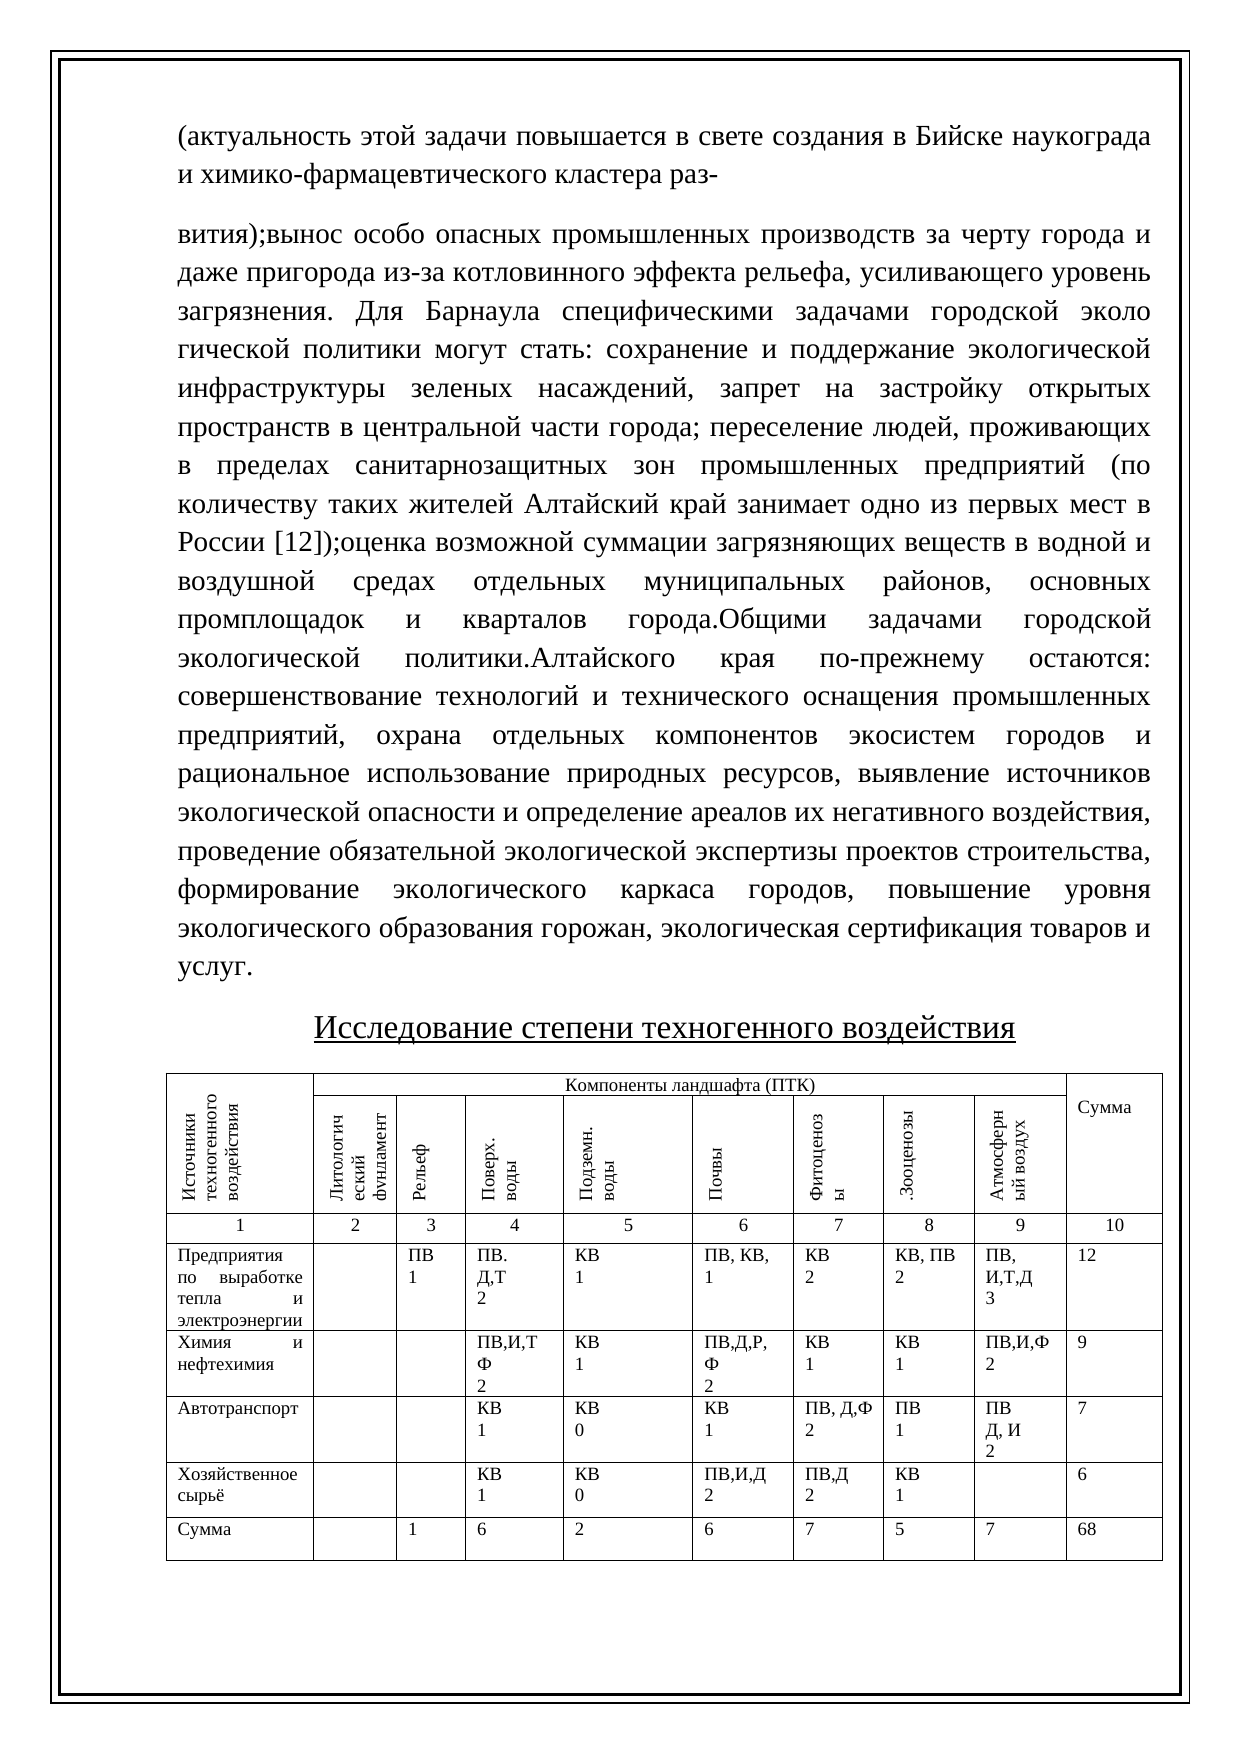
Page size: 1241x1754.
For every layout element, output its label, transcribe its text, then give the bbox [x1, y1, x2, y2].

table_cell 6 [466, 1518, 563, 1560]
table_cell Химия и нефтехимия [167, 1331, 313, 1396]
table_cell ПВ,И,Д 2 [693, 1463, 793, 1517]
table_cell 6 [693, 1518, 793, 1560]
table_cell Сумма [167, 1518, 313, 1560]
table_header [1067, 1074, 1162, 1095]
table_cell 4 [466, 1214, 563, 1243]
table_cell 9 [975, 1214, 1066, 1243]
table_cell 10 [1067, 1214, 1162, 1243]
table_cell Рельеф [397, 1096, 465, 1213]
table_cell [314, 1244, 396, 1330]
table_cell [397, 1397, 465, 1462]
table_cell 7 [975, 1518, 1066, 1560]
table_cell 3 [397, 1214, 465, 1243]
table_cell [314, 1331, 396, 1396]
table_cell КВ, ПВ 2 [884, 1244, 974, 1330]
table_cell [314, 1397, 396, 1462]
table_cell 5 [564, 1214, 692, 1243]
table_cell ПВ,Д 2 [794, 1463, 883, 1517]
table_cell 12 [1067, 1244, 1162, 1330]
table_cell 6 [1067, 1463, 1162, 1517]
table_cell КВ 1 [466, 1397, 563, 1462]
table_cell Подземн. воды [564, 1096, 692, 1213]
table_cell ПВ, И,Т,Д 3 [975, 1244, 1066, 1330]
table_cell Литологический фундамент [314, 1096, 396, 1213]
text вития);вынос особо опасных промышленных производств за черту города и даже пригорода из-за котловинного эффекта рельефа, усиливающего уровень загрязнения. Для Барнаула специфическими задачами городской эколо гической политики могут стать: сохранение и поддержание экологической инфраструктуры зеленых насаждений, запрет на застройку открытых пространств в центральной части города; переселение людей, проживающих в пределах санитарнозащитных зон промышленных предприятий (по количеству таких жителей Алтайский край занимает одно из первых мест в России [12]);оценка возможной суммации загрязняющих веществ в водной и воздушной средах отдельных муниципальных районов, основных промплощадок и кварталов города.Общими задачами городской экологической политики.Алтайского края по-прежнему остаются: совершенствование технологий и технического оснащения промышленных предприятий, охрана отдельных компонентов экосистем городов и рациональное использование природных ресурсов, выявление источников экологической опасности и определение ареалов их негативного воздействия, проведение обязательной экологической экспертизы проектов строительства, формирование экологического каркаса городов, повышение уровня экологического образования горожан, экологическая сертификация товаров и услуг. [177, 216, 1152, 982]
table_cell Сумма [1067, 1095, 1162, 1213]
table_cell 7 [794, 1214, 883, 1243]
table_cell [314, 1463, 396, 1517]
table_cell КВ 1 [794, 1331, 883, 1396]
table_cell ПВ,И,ТФ 2 [466, 1331, 563, 1396]
table_header Источники техногенного воздействия [167, 1074, 313, 1213]
table_cell ПВ,И,Ф 2 [975, 1331, 1066, 1396]
table_cell Фитоценозы [794, 1096, 883, 1213]
table_cell ПВ,Д,Р,Ф 2 [693, 1331, 793, 1396]
table_cell 1 [167, 1214, 313, 1243]
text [177, 118, 1152, 190]
table_cell .Зооценозы [884, 1096, 974, 1213]
table_cell [314, 1518, 396, 1560]
table_cell 68 [1067, 1518, 1162, 1560]
table_cell 2 [564, 1518, 692, 1560]
table_cell [975, 1463, 1066, 1517]
table_cell 9 [1067, 1331, 1162, 1396]
table_cell 5 [884, 1518, 974, 1560]
table_cell [397, 1463, 465, 1517]
table_cell КВ 1 [466, 1463, 563, 1517]
table_cell ПВ, Д,Ф 2 [794, 1397, 883, 1462]
table_cell КВ 1 [884, 1463, 974, 1517]
table_cell 7 [1067, 1397, 1162, 1462]
table_cell КВ 1 [564, 1244, 692, 1330]
table_cell Автотранспорт [167, 1397, 313, 1462]
table_cell Почвы [693, 1096, 793, 1213]
table_cell КВ 0 [564, 1397, 692, 1462]
table_cell Хозяйственное сырьё [167, 1463, 313, 1517]
table_cell КВ 1 [564, 1331, 692, 1396]
table_cell [397, 1331, 465, 1396]
table_cell 2 [314, 1214, 396, 1243]
table_cell КВ 0 [564, 1463, 692, 1517]
table_cell ПВ. Д,Т 2 [466, 1244, 563, 1330]
table_cell КВ 1 [693, 1397, 793, 1462]
table_cell КВ 1 [884, 1331, 974, 1396]
table_cell 7 [794, 1518, 883, 1560]
table_cell ПВ 1 [397, 1244, 465, 1330]
table_cell 1 [397, 1518, 465, 1560]
table_cell Атмосферный воздух [975, 1096, 1066, 1213]
table_cell Поверх. воды [466, 1096, 563, 1213]
table_cell КВ 2 [794, 1244, 883, 1330]
text Исследование степени техногенного воздействия [177, 1008, 1152, 1046]
table_cell 8 [884, 1214, 974, 1243]
table_header Компоненты ландшафта (ПТК) [314, 1074, 1066, 1095]
table_cell Предприятия по выработке тепла и электроэнергии [167, 1244, 313, 1330]
table_cell ПВ 1 [884, 1397, 974, 1462]
table_cell 6 [693, 1214, 793, 1243]
table_cell ПВ, КВ, 1 [693, 1244, 793, 1330]
table_cell ПВ Д, И 2 [975, 1397, 1066, 1462]
